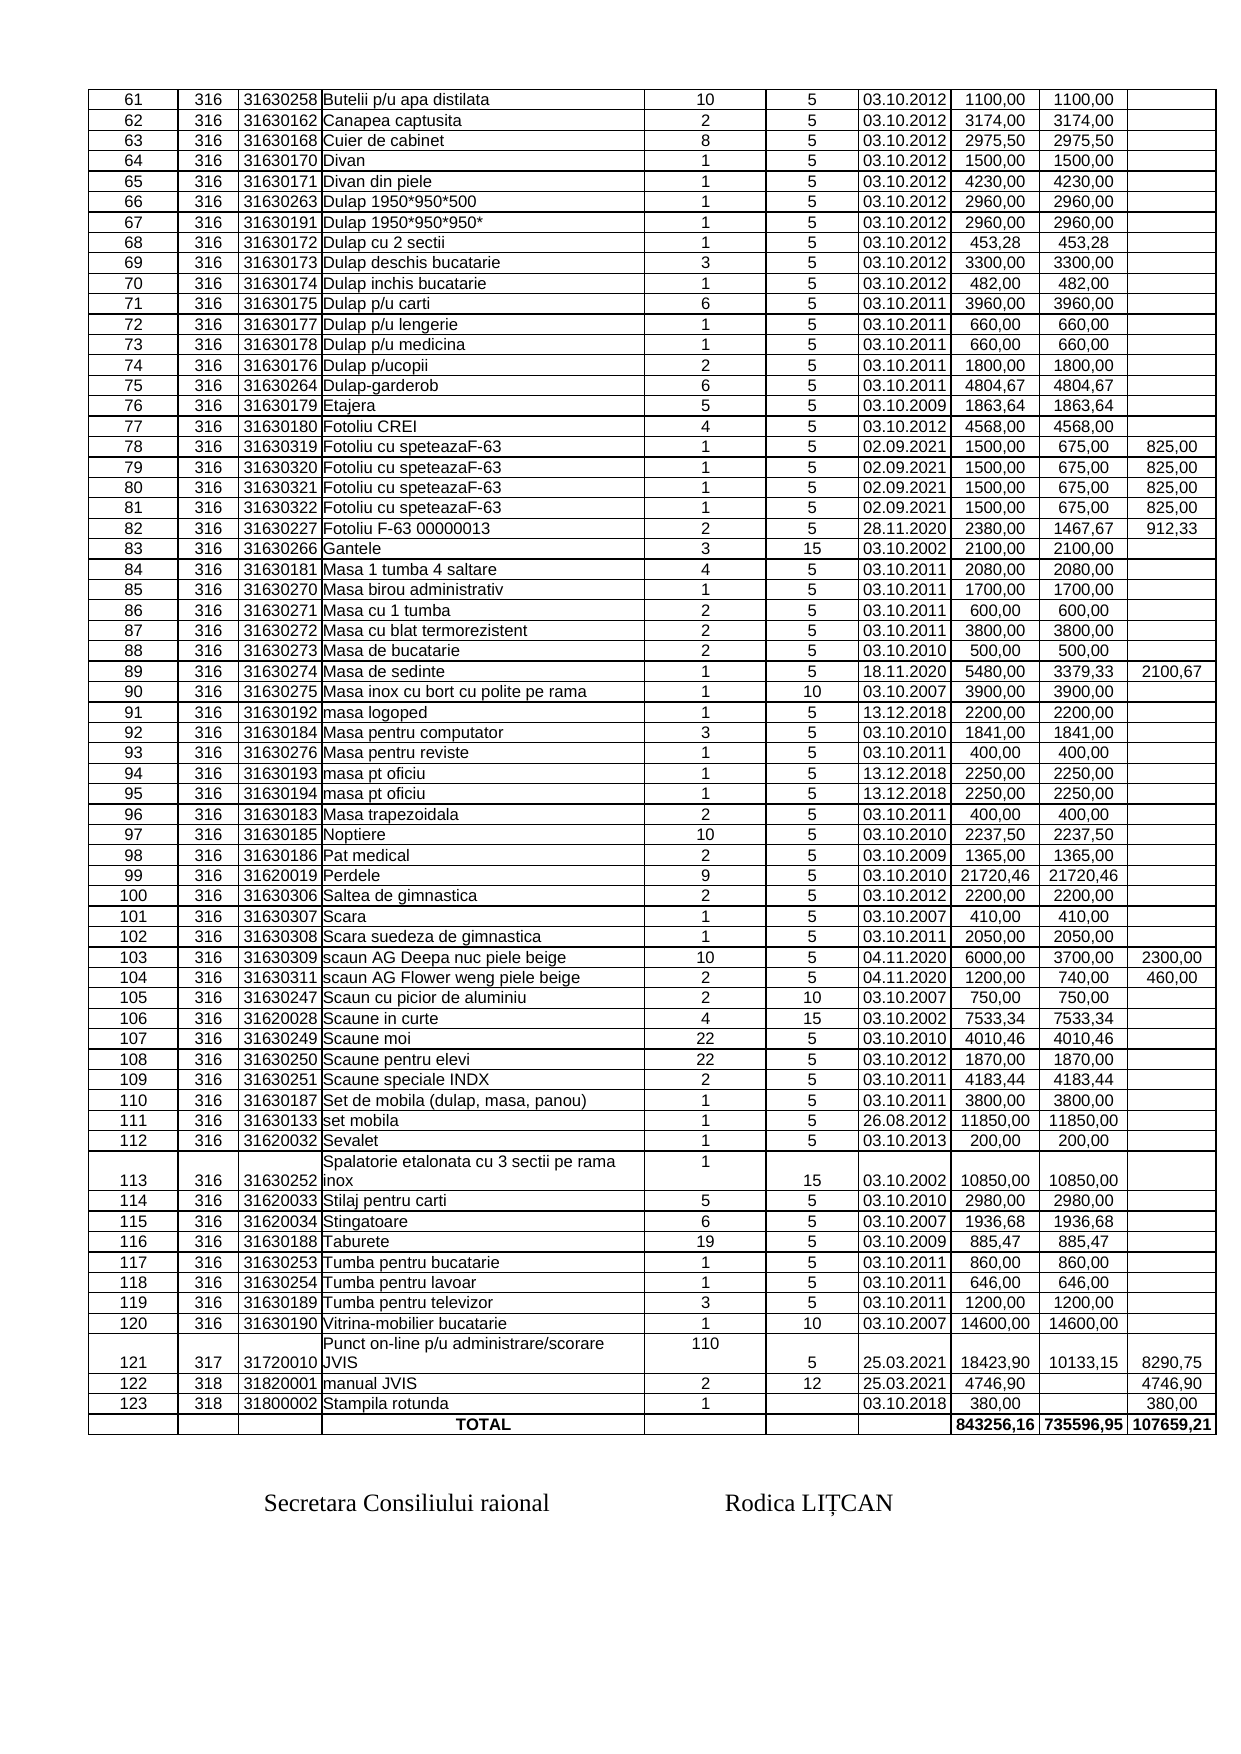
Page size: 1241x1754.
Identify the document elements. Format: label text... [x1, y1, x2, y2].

table_cell 31630162 [239, 110, 321, 129]
table_cell set mobila [323, 1111, 644, 1130]
table_cell 119 [89, 1293, 177, 1312]
table_cell Scaune speciale INDX [323, 1070, 644, 1089]
table_cell 89 [89, 662, 177, 681]
table_cell 31630308 [239, 927, 321, 946]
table_cell 316 [179, 621, 238, 640]
table_cell 02.09.2021 [859, 458, 950, 477]
table_cell 31630186 [239, 845, 321, 864]
table_cell 5 [767, 580, 858, 599]
table_cell 96 [89, 805, 177, 824]
table_cell [1128, 131, 1215, 150]
table_cell 31620032 [239, 1131, 321, 1150]
table_cell [1128, 1212, 1215, 1231]
table_cell masa pt oficiu [323, 784, 644, 803]
table_cell 2250,00 [1040, 784, 1127, 803]
table_cell [1128, 743, 1215, 762]
table_cell [1128, 315, 1215, 334]
table_cell 31630274 [239, 662, 321, 681]
table_cell 3174,00 [1040, 110, 1127, 129]
table_cell 1 [645, 784, 765, 803]
table_cell 31630185 [239, 825, 321, 844]
table_cell 3700,00 [1040, 948, 1127, 967]
table_cell 115 [89, 1212, 177, 1231]
table_cell [179, 1415, 238, 1434]
table_cell 316 [179, 764, 238, 783]
table_cell 5 [767, 1212, 858, 1231]
table_cell 4804,67 [1040, 376, 1127, 395]
table_cell 1700,00 [952, 580, 1039, 599]
table_cell 2 [645, 519, 765, 538]
table_cell 380,00 [1128, 1394, 1215, 1413]
table_cell 2960,00 [1040, 192, 1127, 211]
table_cell 70 [89, 274, 177, 293]
table_cell 6 [645, 294, 765, 313]
table_cell 316 [179, 1314, 238, 1333]
table_cell 1500,00 [1040, 151, 1127, 170]
table_cell [1128, 233, 1215, 252]
table_cell 1 [645, 315, 765, 334]
table_cell 1863,64 [1040, 396, 1127, 415]
table_cell 101 [89, 907, 177, 926]
table_cell 31630306 [239, 886, 321, 905]
table_cell Noptiere [323, 825, 644, 844]
table_cell 1 [645, 580, 765, 599]
table_cell Etajera [323, 396, 644, 415]
table_cell 5 [767, 723, 858, 742]
table_cell 31630227 [239, 519, 321, 538]
table_cell 1200,00 [952, 968, 1039, 987]
table_cell 5 [767, 641, 858, 660]
table_cell 1 [645, 1111, 765, 1130]
table_cell 3379,33 [1040, 662, 1127, 681]
table_cell 76 [89, 396, 177, 415]
table_cell 04.11.2020 [859, 948, 950, 967]
table_cell Dulap inchis bucatarie [323, 274, 644, 293]
table_cell 31630183 [239, 805, 321, 824]
text Secretara Consiliului raional Rodica LIȚCAN [89, 1488, 1152, 1517]
table_cell 750,00 [952, 988, 1039, 1007]
table_cell 14600,00 [1040, 1314, 1127, 1333]
table_cell [1128, 580, 1215, 599]
table_cell 31630270 [239, 580, 321, 599]
table_cell 10 [767, 682, 858, 701]
table_cell 2237,50 [1040, 825, 1127, 844]
table_cell 63 [89, 131, 177, 150]
table_cell [1128, 1314, 1215, 1333]
table_cell Dulap p/ucopii [323, 355, 644, 374]
table_cell 4010,46 [952, 1029, 1039, 1048]
table_cell 03.10.2007 [859, 907, 950, 926]
table_cell 117 [89, 1253, 177, 1272]
table_cell 31820001 [239, 1374, 321, 1393]
table_cell Masa inox cu bort cu polite pe rama [323, 682, 644, 701]
table_cell 31630174 [239, 274, 321, 293]
table_cell 316 [179, 600, 238, 619]
table_cell 31630172 [239, 233, 321, 252]
table_cell 2200,00 [1040, 886, 1127, 905]
table_cell 380,00 [952, 1394, 1039, 1413]
table_cell 116 [89, 1232, 177, 1251]
table_cell 400,00 [952, 805, 1039, 824]
table_cell 4183,44 [1040, 1070, 1127, 1089]
table_cell 1 [645, 335, 765, 354]
table_cell 113 [89, 1152, 177, 1190]
table_cell 5 [767, 213, 858, 232]
table_cell 316 [179, 192, 238, 211]
table_cell 03.10.2011 [859, 376, 950, 395]
table_cell 1 [645, 662, 765, 681]
table_cell 03.10.2011 [859, 294, 950, 313]
table_cell 2980,00 [1040, 1191, 1127, 1210]
table_cell 2050,00 [1040, 927, 1127, 946]
table_cell 31630188 [239, 1232, 321, 1251]
table_cell 03.10.2012 [859, 886, 950, 905]
table_cell Masa cu 1 tumba [323, 600, 644, 619]
table_cell 1 [645, 498, 765, 517]
table_cell 740,00 [1040, 968, 1127, 987]
table_cell 31630253 [239, 1253, 321, 1272]
table_cell 1500,00 [952, 151, 1039, 170]
table_cell masa logoped [323, 703, 644, 722]
table_cell 646,00 [952, 1273, 1039, 1292]
table_cell 88 [89, 641, 177, 660]
table_cell 5 [645, 396, 765, 415]
table_cell 5 [767, 968, 858, 987]
table_cell 2 [645, 1070, 765, 1089]
table_cell 1 [645, 1090, 765, 1109]
table_cell 2 [645, 621, 765, 640]
table_cell 453,28 [1040, 233, 1127, 252]
table_cell 31630319 [239, 437, 321, 456]
table_cell 83 [89, 539, 177, 558]
table_cell Fotoliu cu speteazaF-63 [323, 498, 644, 517]
table_cell 31630133 [239, 1111, 321, 1130]
table_cell 03.10.2009 [859, 1232, 950, 1251]
table_cell 316 [179, 560, 238, 579]
table_cell 316 [179, 315, 238, 334]
table_cell 03.10.2012 [859, 253, 950, 272]
table_cell Divan [323, 151, 644, 170]
table_cell 31630249 [239, 1029, 321, 1048]
table_cell 316 [179, 478, 238, 497]
table_cell 400,00 [952, 743, 1039, 762]
table_cell 123 [89, 1394, 177, 1413]
table_cell 3960,00 [1040, 294, 1127, 313]
table_cell 3 [645, 1293, 765, 1312]
table_cell 5 [767, 600, 858, 619]
table_cell 1870,00 [952, 1050, 1039, 1069]
table_cell 1500,00 [952, 437, 1039, 456]
table_cell [1128, 253, 1215, 272]
table_cell 5480,00 [952, 662, 1039, 681]
table_cell 31630194 [239, 784, 321, 803]
table_cell 66 [89, 192, 177, 211]
table_cell 1841,00 [952, 723, 1039, 742]
table_cell 316 [179, 825, 238, 844]
table_cell 316 [179, 1070, 238, 1089]
table_cell [1128, 396, 1215, 415]
table_cell 2975,50 [1040, 131, 1127, 150]
table_cell 600,00 [952, 600, 1039, 619]
table_cell Fotoliu cu speteazaF-63 [323, 458, 644, 477]
table_cell 31630251 [239, 1070, 321, 1089]
table_cell Fotoliu F-63 00000013 [323, 519, 644, 538]
table_cell 03.10.2012 [859, 110, 950, 129]
table_cell 31630273 [239, 641, 321, 660]
table_cell Set de mobila (dulap, masa, panou) [323, 1090, 644, 1109]
table_cell [1128, 866, 1215, 885]
table_cell 5 [767, 1050, 858, 1069]
table_cell [1128, 110, 1215, 129]
table_cell 02.09.2021 [859, 478, 950, 497]
table_cell 03.10.2010 [859, 723, 950, 742]
table_cell [1128, 1191, 1215, 1210]
table_cell 1 [645, 478, 765, 497]
table_cell 31630321 [239, 478, 321, 497]
table_cell 5 [767, 621, 858, 640]
table_cell 660,00 [1040, 315, 1127, 334]
table_cell 03.10.2011 [859, 355, 950, 374]
table_cell 2 [645, 886, 765, 905]
table_cell 317 [179, 1334, 238, 1372]
table_cell 31630311 [239, 968, 321, 987]
table_cell 1936,68 [952, 1212, 1039, 1231]
table_cell 62 [89, 110, 177, 129]
table_cell 1 [645, 743, 765, 762]
table_cell 2 [645, 641, 765, 660]
table_cell 31630271 [239, 600, 321, 619]
table_cell 200,00 [1040, 1131, 1127, 1150]
table_cell 318 [179, 1394, 238, 1413]
table_cell 316 [179, 1232, 238, 1251]
table_cell 97 [89, 825, 177, 844]
table_cell 2 [645, 110, 765, 129]
table_cell 5 [767, 131, 858, 150]
table_cell 2200,00 [952, 703, 1039, 722]
table_cell 31630179 [239, 396, 321, 415]
table_cell 2 [645, 1374, 765, 1393]
table_cell 03.10.2012 [859, 192, 950, 211]
table_cell 316 [179, 1111, 238, 1130]
table_cell 03.10.2018 [859, 1394, 950, 1413]
table_cell 3900,00 [952, 682, 1039, 701]
table_cell 31630309 [239, 948, 321, 967]
table_cell [1128, 213, 1215, 232]
table_cell 1 [645, 192, 765, 211]
table_cell Dulap p/u lengerie [323, 315, 644, 334]
table_cell 12 [767, 1374, 858, 1393]
table_cell 4804,67 [952, 376, 1039, 395]
table_cell 2237,50 [952, 825, 1039, 844]
table_cell 675,00 [1040, 458, 1127, 477]
table_cell 7533,34 [952, 1009, 1039, 1028]
table_cell [89, 1415, 177, 1434]
table_cell 5 [767, 110, 858, 129]
table_cell 843256,16 [952, 1415, 1039, 1434]
table_cell 5 [767, 825, 858, 844]
table_cell 316 [179, 1191, 238, 1210]
table_cell scaun AG Flower weng piele beige [323, 968, 644, 987]
table_cell Dulap 1950*950*500 [323, 192, 644, 211]
table_cell 15 [767, 1152, 858, 1190]
table_cell [1128, 294, 1215, 313]
table_cell 22 [645, 1050, 765, 1069]
table_cell 79 [89, 458, 177, 477]
table_cell Masa de sedinte [323, 662, 644, 681]
table_cell 64 [89, 151, 177, 170]
table_cell 316 [179, 845, 238, 864]
table_cell 03.10.2010 [859, 1029, 950, 1048]
table_cell 5 [767, 498, 858, 517]
table_cell 316 [179, 988, 238, 1007]
table_cell 5 [767, 335, 858, 354]
table_cell 316 [179, 907, 238, 926]
table_cell 121 [89, 1334, 177, 1372]
table_cell [1128, 355, 1215, 374]
table_cell 31630168 [239, 131, 321, 150]
table_cell Pat medical [323, 845, 644, 864]
table_cell [1128, 927, 1215, 946]
table_cell 1 [645, 437, 765, 456]
table_cell 31630191 [239, 213, 321, 232]
table_cell 5 [767, 1293, 858, 1312]
table_cell 1936,68 [1040, 1212, 1127, 1231]
table_cell 91 [89, 703, 177, 722]
table_cell 03.10.2011 [859, 600, 950, 619]
table_cell 5 [767, 1253, 858, 1272]
table_cell 1 [645, 764, 765, 783]
table_cell Dulap 1950*950*950* [323, 213, 644, 232]
table_cell 1 [645, 233, 765, 252]
table_cell 2250,00 [952, 784, 1039, 803]
table_cell [1128, 621, 1215, 640]
table_cell 316 [179, 682, 238, 701]
table_cell 5 [767, 784, 858, 803]
table_cell Butelii p/u apa distilata [323, 90, 644, 109]
table_cell Masa trapezoidala [323, 805, 644, 824]
table_cell 31630187 [239, 1090, 321, 1109]
table_cell 31620033 [239, 1191, 321, 1210]
table_cell 74 [89, 355, 177, 374]
table_cell 1700,00 [1040, 580, 1127, 599]
table_cell 316 [179, 1090, 238, 1109]
table_cell 31800002 [239, 1394, 321, 1413]
table_cell 316 [179, 886, 238, 905]
table_cell 5 [767, 294, 858, 313]
table_cell 316 [179, 417, 238, 436]
table_cell 675,00 [1040, 498, 1127, 517]
table_cell 03.10.2007 [859, 1314, 950, 1333]
table_cell 5 [767, 805, 858, 824]
table_cell 316 [179, 172, 238, 191]
table_cell 5 [767, 519, 858, 538]
table_cell 1 [645, 213, 765, 232]
table_cell 1 [645, 1131, 765, 1150]
table_cell manual JVIS [323, 1374, 644, 1393]
table_cell Masa pentru reviste [323, 743, 644, 762]
table_cell 5 [767, 1131, 858, 1150]
table_cell [1128, 907, 1215, 926]
table_cell Fotoliu cu speteazaF-63 [323, 437, 644, 456]
table_cell 31620019 [239, 866, 321, 885]
table_cell [1040, 1374, 1127, 1393]
table_cell 316 [179, 458, 238, 477]
table_cell 5 [767, 417, 858, 436]
table_cell Dulap deschis bucatarie [323, 253, 644, 272]
table_cell 885,47 [1040, 1232, 1127, 1251]
table_cell 31630175 [239, 294, 321, 313]
table_cell 200,00 [952, 1131, 1039, 1150]
table_cell 19 [645, 1232, 765, 1251]
table_cell 65 [89, 172, 177, 191]
table_cell 31630247 [239, 988, 321, 1007]
table_cell 5 [767, 907, 858, 926]
table_cell [1128, 845, 1215, 864]
table_cell 2 [645, 805, 765, 824]
table_cell scaun AG Deepa nuc piele beige [323, 948, 644, 967]
table_cell [1128, 1293, 1215, 1312]
table_cell 5 [767, 396, 858, 415]
table_cell [1128, 1070, 1215, 1089]
table_cell 825,00 [1128, 458, 1215, 477]
table_cell 1 [645, 703, 765, 722]
table_cell 03.10.2012 [859, 90, 950, 109]
table_cell 109 [89, 1070, 177, 1089]
table_cell 03.10.2011 [859, 1090, 950, 1109]
table_cell 316 [179, 662, 238, 681]
table_cell 92 [89, 723, 177, 742]
table_cell Dulap p/u medicina [323, 335, 644, 354]
table_cell 93 [89, 743, 177, 762]
table_cell 885,47 [952, 1232, 1039, 1251]
table_cell 5 [767, 927, 858, 946]
table_cell 2050,00 [952, 927, 1039, 946]
table_cell [1128, 1232, 1215, 1251]
table_cell 2250,00 [1040, 764, 1127, 783]
table_cell 5 [767, 845, 858, 864]
table_cell 5 [767, 355, 858, 374]
table_cell 1467,67 [1040, 519, 1127, 538]
table_cell 400,00 [1040, 743, 1127, 762]
table_cell 10 [767, 1314, 858, 1333]
table_cell 107659,21 [1128, 1415, 1215, 1434]
table_cell 03.10.2012 [859, 1050, 950, 1069]
table_cell [1128, 335, 1215, 354]
table_cell 03.10.2009 [859, 396, 950, 415]
table_cell [645, 1415, 765, 1434]
table_cell [1128, 1111, 1215, 1130]
table_cell 1 [645, 927, 765, 946]
table_cell 316 [179, 376, 238, 395]
table_cell 26.08.2012 [859, 1111, 950, 1130]
table_cell 4746,90 [1128, 1374, 1215, 1393]
table_cell [1128, 1253, 1215, 1272]
table_cell 7533,34 [1040, 1009, 1127, 1028]
table_cell 5 [767, 1111, 858, 1130]
table_cell Masa de bucatarie [323, 641, 644, 660]
table_cell 1 [645, 1394, 765, 1413]
table_cell 31630189 [239, 1293, 321, 1312]
table_cell 85 [89, 580, 177, 599]
table_cell 103 [89, 948, 177, 967]
table_cell 5 [767, 764, 858, 783]
table_cell 3 [645, 723, 765, 742]
table_cell Fotoliu cu speteazaF-63 [323, 478, 644, 497]
table_cell 1 [645, 274, 765, 293]
table_cell 3900,00 [1040, 682, 1127, 701]
table_cell 15 [767, 539, 858, 558]
table_cell 80 [89, 478, 177, 497]
table_cell 03.10.2013 [859, 1131, 950, 1150]
table_cell 4230,00 [952, 172, 1039, 191]
table_cell 61 [89, 90, 177, 109]
table_cell 316 [179, 274, 238, 293]
table_cell 9 [645, 866, 765, 885]
table_cell 13.12.2018 [859, 764, 950, 783]
table_cell [1128, 682, 1215, 701]
table_cell 316 [179, 151, 238, 170]
table_cell 10850,00 [1040, 1152, 1127, 1190]
table_cell Taburete [323, 1232, 644, 1251]
table_cell [1128, 1131, 1215, 1150]
table_cell 400,00 [1040, 805, 1127, 824]
table_cell 5 [767, 1191, 858, 1210]
table_cell 13.12.2018 [859, 784, 950, 803]
table_cell 675,00 [1040, 478, 1127, 497]
table_cell 5 [767, 1090, 858, 1109]
table_cell 453,28 [952, 233, 1039, 252]
table_cell 82 [89, 519, 177, 538]
table_cell 22 [645, 1029, 765, 1048]
table_cell 98 [89, 845, 177, 864]
table_cell 5 [767, 886, 858, 905]
table_cell 94 [89, 764, 177, 783]
table_cell 735596,95 [1040, 1415, 1127, 1434]
table_cell Stilaj pentru carti [323, 1191, 644, 1210]
table_cell Cuier de cabinet [323, 131, 644, 150]
table_cell 99 [89, 866, 177, 885]
table_cell Masa birou administrativ [323, 580, 644, 599]
table_cell 67 [89, 213, 177, 232]
table_cell 5 [767, 437, 858, 456]
table_cell 5 [767, 1273, 858, 1292]
table_cell 10 [645, 948, 765, 967]
table_cell 316 [179, 805, 238, 824]
table_cell [1128, 192, 1215, 211]
table_cell 111 [89, 1111, 177, 1130]
table_cell 316 [179, 927, 238, 946]
table_cell 84 [89, 560, 177, 579]
table_cell 102 [89, 927, 177, 946]
table_cell Masa pentru computator [323, 723, 644, 742]
table_cell 316 [179, 641, 238, 660]
table_cell 1500,00 [952, 498, 1039, 517]
table_cell 77 [89, 417, 177, 436]
table_cell [1128, 151, 1215, 170]
table_cell 106 [89, 1009, 177, 1028]
table_cell [1128, 825, 1215, 844]
table_cell Tumba pentru bucatarie [323, 1253, 644, 1272]
table_cell 11850,00 [952, 1111, 1039, 1130]
table_cell 2 [645, 988, 765, 1007]
table_cell 02.09.2021 [859, 498, 950, 517]
table_cell Perdele [323, 866, 644, 885]
table_cell 21720,46 [952, 866, 1039, 885]
table_cell 3300,00 [1040, 253, 1127, 272]
table_cell [1128, 988, 1215, 1007]
table_cell 2 [645, 845, 765, 864]
table_cell 25.03.2021 [859, 1374, 950, 1393]
table_cell Scaune moi [323, 1029, 644, 1048]
table_cell 6 [645, 1212, 765, 1231]
table_cell 5 [767, 172, 858, 191]
table_cell 87 [89, 621, 177, 640]
table_cell 31720010 [239, 1334, 321, 1372]
table_cell 31630181 [239, 560, 321, 579]
table_cell 316 [179, 703, 238, 722]
table_cell 03.10.2011 [859, 621, 950, 640]
table_cell 1 [645, 907, 765, 926]
table_cell 316 [179, 948, 238, 967]
table_cell 03.10.2012 [859, 213, 950, 232]
table_cell 14600,00 [952, 1314, 1039, 1333]
table_cell 31630178 [239, 335, 321, 354]
table_cell 3800,00 [1040, 621, 1127, 640]
table_cell 1 [645, 682, 765, 701]
table_cell [1128, 723, 1215, 742]
table_cell 03.10.2009 [859, 845, 950, 864]
table_cell 3 [645, 253, 765, 272]
table_cell 2200,00 [952, 886, 1039, 905]
table_cell [1128, 641, 1215, 660]
table_cell 10 [645, 825, 765, 844]
table_cell 03.10.2012 [859, 131, 950, 150]
table_cell 912,33 [1128, 519, 1215, 538]
table_cell 2960,00 [1040, 213, 1127, 232]
table_cell Tumba pentru televizor [323, 1293, 644, 1312]
table_cell 5 [767, 1029, 858, 1048]
table_cell 31630180 [239, 417, 321, 436]
table_cell 73 [89, 335, 177, 354]
table_cell 31620034 [239, 1212, 321, 1231]
table_cell Punct on-line p/u administrare/scorare JVIS [323, 1334, 644, 1372]
table_cell 1 [645, 458, 765, 477]
table_cell 3300,00 [952, 253, 1039, 272]
table_cell 5 [767, 376, 858, 395]
table_cell 03.10.2002 [859, 1152, 950, 1190]
table_cell 03.10.2007 [859, 988, 950, 1007]
table_cell Dulap cu 2 sectii [323, 233, 644, 252]
table_cell 1100,00 [952, 90, 1039, 109]
table_cell 316 [179, 1131, 238, 1150]
table_cell [1040, 1394, 1127, 1413]
table_cell 4230,00 [1040, 172, 1127, 191]
table_cell 5 [767, 560, 858, 579]
table_cell 118 [89, 1273, 177, 1292]
table_cell [1128, 274, 1215, 293]
table_cell 5 [767, 315, 858, 334]
table_cell 31630322 [239, 498, 321, 517]
table_cell 68 [89, 233, 177, 252]
table_cell 31630254 [239, 1273, 321, 1292]
table_cell [1128, 1090, 1215, 1109]
table_cell 5 [767, 458, 858, 477]
table_cell 03.10.2011 [859, 1070, 950, 1089]
table_cell 114 [89, 1191, 177, 1210]
table_cell 18.11.2020 [859, 662, 950, 681]
table_cell [1128, 886, 1215, 905]
table_cell 1800,00 [952, 355, 1039, 374]
table_cell 31630252 [239, 1152, 321, 1190]
table_cell 410,00 [952, 907, 1039, 926]
table_cell 660,00 [952, 335, 1039, 354]
table_cell 316 [179, 723, 238, 742]
table_cell 2080,00 [952, 560, 1039, 579]
table_cell 110 [645, 1334, 765, 1372]
table_cell 316 [179, 580, 238, 599]
table_cell 2 [645, 355, 765, 374]
table_cell 860,00 [952, 1253, 1039, 1272]
table_cell 2080,00 [1040, 560, 1127, 579]
table_cell 316 [179, 90, 238, 109]
table_cell 1 [645, 1253, 765, 1272]
table_cell 3800,00 [952, 1090, 1039, 1109]
table_cell 3 [645, 539, 765, 558]
table_cell 5 [767, 662, 858, 681]
table_cell Stampila rotunda [323, 1394, 644, 1413]
table_cell [1128, 703, 1215, 722]
table_cell 13.12.2018 [859, 703, 950, 722]
table_cell 5 [767, 478, 858, 497]
table_cell 316 [179, 233, 238, 252]
table_cell Scaune pentru elevi [323, 1050, 644, 1069]
table_cell 2 [645, 600, 765, 619]
table_cell 5 [767, 151, 858, 170]
table_cell 5 [767, 948, 858, 967]
table_cell 31630272 [239, 621, 321, 640]
table_cell 2100,67 [1128, 662, 1215, 681]
table_cell 03.10.2002 [859, 539, 950, 558]
table_cell 825,00 [1128, 437, 1215, 456]
table_cell 3800,00 [1040, 1090, 1127, 1109]
table_cell 03.10.2011 [859, 560, 950, 579]
table_cell 03.10.2012 [859, 417, 950, 436]
table_cell 5 [767, 233, 858, 252]
table_cell 75 [89, 376, 177, 395]
table_cell 2960,00 [952, 192, 1039, 211]
table_cell 316 [179, 253, 238, 272]
table_cell 8290,75 [1128, 1334, 1215, 1372]
table_cell 120 [89, 1314, 177, 1333]
table_cell 5 [767, 1070, 858, 1089]
table_cell 500,00 [1040, 641, 1127, 660]
table_cell 31630307 [239, 907, 321, 926]
table_cell Scara suedeza de gimnastica [323, 927, 644, 946]
table_cell 5 [767, 1334, 858, 1372]
table_cell 03.10.2012 [859, 151, 950, 170]
table_cell 2975,50 [952, 131, 1039, 150]
table_cell 1 [645, 1152, 765, 1190]
table_cell 86 [89, 600, 177, 619]
table_cell 112 [89, 1131, 177, 1150]
table_cell 750,00 [1040, 988, 1127, 1007]
table_cell 5 [767, 192, 858, 211]
table_cell 31630258 [239, 90, 321, 109]
table_cell 482,00 [952, 274, 1039, 293]
table_cell 3960,00 [952, 294, 1039, 313]
table_cell 1 [645, 151, 765, 170]
table_cell 03.10.2011 [859, 743, 950, 762]
table_cell 31630193 [239, 764, 321, 783]
table_cell 6 [645, 376, 765, 395]
table_cell 2100,00 [952, 539, 1039, 558]
table_cell 104 [89, 968, 177, 987]
table_cell 1500,00 [952, 458, 1039, 477]
table_cell [767, 1415, 858, 1434]
table_cell 110 [89, 1090, 177, 1109]
table_cell 31630177 [239, 315, 321, 334]
table_cell [1128, 90, 1215, 109]
table_cell 660,00 [952, 315, 1039, 334]
table_cell 03.10.2011 [859, 927, 950, 946]
table_cell 316 [179, 1152, 238, 1190]
table_cell 03.10.2012 [859, 233, 950, 252]
table_cell 03.10.2010 [859, 641, 950, 660]
table_cell 316 [179, 1293, 238, 1312]
table_cell 600,00 [1040, 600, 1127, 619]
table_cell Saltea de gimnastica [323, 886, 644, 905]
table_cell Dulap p/u carti [323, 294, 644, 313]
table_cell 31630266 [239, 539, 321, 558]
table_cell 316 [179, 519, 238, 538]
table_cell masa pt oficiu [323, 764, 644, 783]
table_cell 03.10.2007 [859, 1212, 950, 1231]
table_cell 316 [179, 743, 238, 762]
table_cell 1200,00 [1040, 1293, 1127, 1312]
table_cell 316 [179, 968, 238, 987]
table_cell 71 [89, 294, 177, 313]
table_cell 2960,00 [952, 213, 1039, 232]
table_cell 8 [645, 131, 765, 150]
table_cell 410,00 [1040, 907, 1127, 926]
table_cell 4568,00 [1040, 417, 1127, 436]
table_cell 4010,46 [1040, 1029, 1127, 1048]
table_cell 316 [179, 1273, 238, 1292]
table_cell 10133,15 [1040, 1334, 1127, 1372]
table_cell 316 [179, 213, 238, 232]
table_cell 316 [179, 437, 238, 456]
table_cell [1128, 539, 1215, 558]
table_cell 31630190 [239, 1314, 321, 1333]
table_cell 860,00 [1040, 1253, 1127, 1272]
table_cell 1870,00 [1040, 1050, 1127, 1069]
table_cell 18423,90 [952, 1334, 1039, 1372]
table_cell 825,00 [1128, 498, 1215, 517]
table_cell 6000,00 [952, 948, 1039, 967]
table_cell 1 [645, 172, 765, 191]
table_cell Masa cu blat termorezistent [323, 621, 644, 640]
table_cell 2100,00 [1040, 539, 1127, 558]
table_cell 5 [767, 743, 858, 762]
table_cell 31630250 [239, 1050, 321, 1069]
table_cell 31630171 [239, 172, 321, 191]
table_cell 5 [767, 866, 858, 885]
table_cell Gantele [323, 539, 644, 558]
table_cell Masa 1 tumba 4 saltare [323, 560, 644, 579]
table_cell Dulap-garderob [323, 376, 644, 395]
table_cell 3800,00 [952, 621, 1039, 640]
table_cell Scaun cu picior de aluminiu [323, 988, 644, 1007]
table_cell 316 [179, 1029, 238, 1048]
table_cell 31630275 [239, 682, 321, 701]
table_cell 316 [179, 1253, 238, 1272]
table_cell 1500,00 [952, 478, 1039, 497]
table_cell 3174,00 [952, 110, 1039, 129]
table_cell [1128, 560, 1215, 579]
table_cell 482,00 [1040, 274, 1127, 293]
table_cell Divan din piele [323, 172, 644, 191]
table_cell 21720,46 [1040, 866, 1127, 885]
table_cell 100 [89, 886, 177, 905]
table_cell Canapea captusita [323, 110, 644, 129]
table_cell 660,00 [1040, 335, 1127, 354]
table_cell 69 [89, 253, 177, 272]
table_cell 03.10.2011 [859, 580, 950, 599]
table_cell 78 [89, 437, 177, 456]
table_cell 1841,00 [1040, 723, 1127, 742]
table_cell [1128, 600, 1215, 619]
table_cell [1128, 1029, 1215, 1048]
table_cell 316 [179, 396, 238, 415]
table_cell 31630320 [239, 458, 321, 477]
table_cell Scara [323, 907, 644, 926]
table_cell [239, 1415, 321, 1434]
table_cell 03.10.2011 [859, 1293, 950, 1312]
table_cell 03.10.2011 [859, 335, 950, 354]
table_cell 03.10.2007 [859, 682, 950, 701]
table_cell 1200,00 [952, 1293, 1039, 1312]
table_cell [1128, 1152, 1215, 1190]
table_cell [1128, 805, 1215, 824]
table_cell 4 [645, 417, 765, 436]
table_cell 500,00 [952, 641, 1039, 660]
table_cell [1128, 172, 1215, 191]
table_cell 316 [179, 539, 238, 558]
table_cell 31630173 [239, 253, 321, 272]
table_cell 318 [179, 1374, 238, 1393]
table_cell 122 [89, 1374, 177, 1393]
table_cell 2250,00 [952, 764, 1039, 783]
table_cell 316 [179, 1212, 238, 1231]
table_cell 28.11.2020 [859, 519, 950, 538]
table_cell 316 [179, 355, 238, 374]
table_cell 03.10.2011 [859, 315, 950, 334]
table_cell 31630192 [239, 703, 321, 722]
table_cell Fotoliu CREI [323, 417, 644, 436]
table_cell 1 [645, 1314, 765, 1333]
table_cell 03.10.2012 [859, 274, 950, 293]
table_cell 316 [179, 866, 238, 885]
table_cell 4 [645, 1009, 765, 1028]
table_cell 04.11.2020 [859, 968, 950, 987]
table_cell 5 [767, 274, 858, 293]
table_cell 72 [89, 315, 177, 334]
table_cell 107 [89, 1029, 177, 1048]
table_cell 03.10.2010 [859, 825, 950, 844]
table_cell 03.10.2002 [859, 1009, 950, 1028]
table_cell 31630184 [239, 723, 321, 742]
table_cell 5 [767, 703, 858, 722]
table_cell TOTAL [323, 1415, 644, 1434]
table_cell [1128, 1009, 1215, 1028]
table_cell 03.10.2010 [859, 1191, 950, 1210]
table_cell [1128, 376, 1215, 395]
table_cell 2300,00 [1128, 948, 1215, 967]
table_cell 4 [645, 560, 765, 579]
table_cell 316 [179, 498, 238, 517]
table_cell 316 [179, 335, 238, 354]
table_cell Vitrina-mobilier bucatarie [323, 1314, 644, 1333]
table_cell [767, 1394, 858, 1413]
table_cell 4746,90 [952, 1374, 1039, 1393]
table_cell 646,00 [1040, 1273, 1127, 1292]
table_cell [1128, 784, 1215, 803]
table_cell Scaune in curte [323, 1009, 644, 1028]
table_cell 31630263 [239, 192, 321, 211]
table_cell Tumba pentru lavoar [323, 1273, 644, 1292]
table_cell 2380,00 [952, 519, 1039, 538]
table_cell 31630264 [239, 376, 321, 395]
table_cell [859, 1415, 950, 1434]
table_cell 31620028 [239, 1009, 321, 1028]
table_cell 460,00 [1128, 968, 1215, 987]
table_cell 5 [645, 1191, 765, 1210]
table_cell 03.10.2011 [859, 1273, 950, 1292]
table_cell 1800,00 [1040, 355, 1127, 374]
table_cell Spalatorie etalonata cu 3 sectii pe rama inox [323, 1152, 644, 1190]
table_cell 95 [89, 784, 177, 803]
table_cell 25.03.2021 [859, 1334, 950, 1372]
table_cell 5 [767, 253, 858, 272]
table_cell 105 [89, 988, 177, 1007]
table_cell 2200,00 [1040, 703, 1127, 722]
table_cell 4183,44 [952, 1070, 1039, 1089]
table_cell 1 [645, 1273, 765, 1292]
table_cell 1100,00 [1040, 90, 1127, 109]
table_cell 31630276 [239, 743, 321, 762]
table_cell 31630170 [239, 151, 321, 170]
table_cell 316 [179, 131, 238, 150]
table_cell 02.09.2021 [859, 437, 950, 456]
table_cell 825,00 [1128, 478, 1215, 497]
table_cell 2980,00 [952, 1191, 1039, 1210]
table_cell 10 [645, 90, 765, 109]
table_cell [1128, 764, 1215, 783]
table_cell 108 [89, 1050, 177, 1069]
table_cell 4568,00 [952, 417, 1039, 436]
table_cell [1128, 417, 1215, 436]
table_cell [1128, 1050, 1215, 1069]
table_cell 316 [179, 1050, 238, 1069]
table_cell 10850,00 [952, 1152, 1039, 1190]
table_cell 31630176 [239, 355, 321, 374]
table_cell 03.10.2011 [859, 1253, 950, 1272]
table_cell 5 [767, 90, 858, 109]
table_cell 316 [179, 110, 238, 129]
table_cell 03.10.2010 [859, 866, 950, 885]
table_cell [1128, 1273, 1215, 1292]
table_cell 1365,00 [1040, 845, 1127, 864]
table_cell 11850,00 [1040, 1111, 1127, 1130]
table_cell 316 [179, 784, 238, 803]
table_cell 1365,00 [952, 845, 1039, 864]
table_cell 10 [767, 988, 858, 1007]
table_cell 81 [89, 498, 177, 517]
table_cell Sevalet [323, 1131, 644, 1150]
table_cell 15 [767, 1009, 858, 1028]
table_cell 1863,64 [952, 396, 1039, 415]
table_cell 90 [89, 682, 177, 701]
table_cell 2 [645, 968, 765, 987]
table_cell Stingatoare [323, 1212, 644, 1231]
table_cell 675,00 [1040, 437, 1127, 456]
table_cell 316 [179, 294, 238, 313]
table_cell 03.10.2012 [859, 172, 950, 191]
table_cell 03.10.2011 [859, 805, 950, 824]
table_cell 5 [767, 1232, 858, 1251]
table_cell 316 [179, 1009, 238, 1028]
